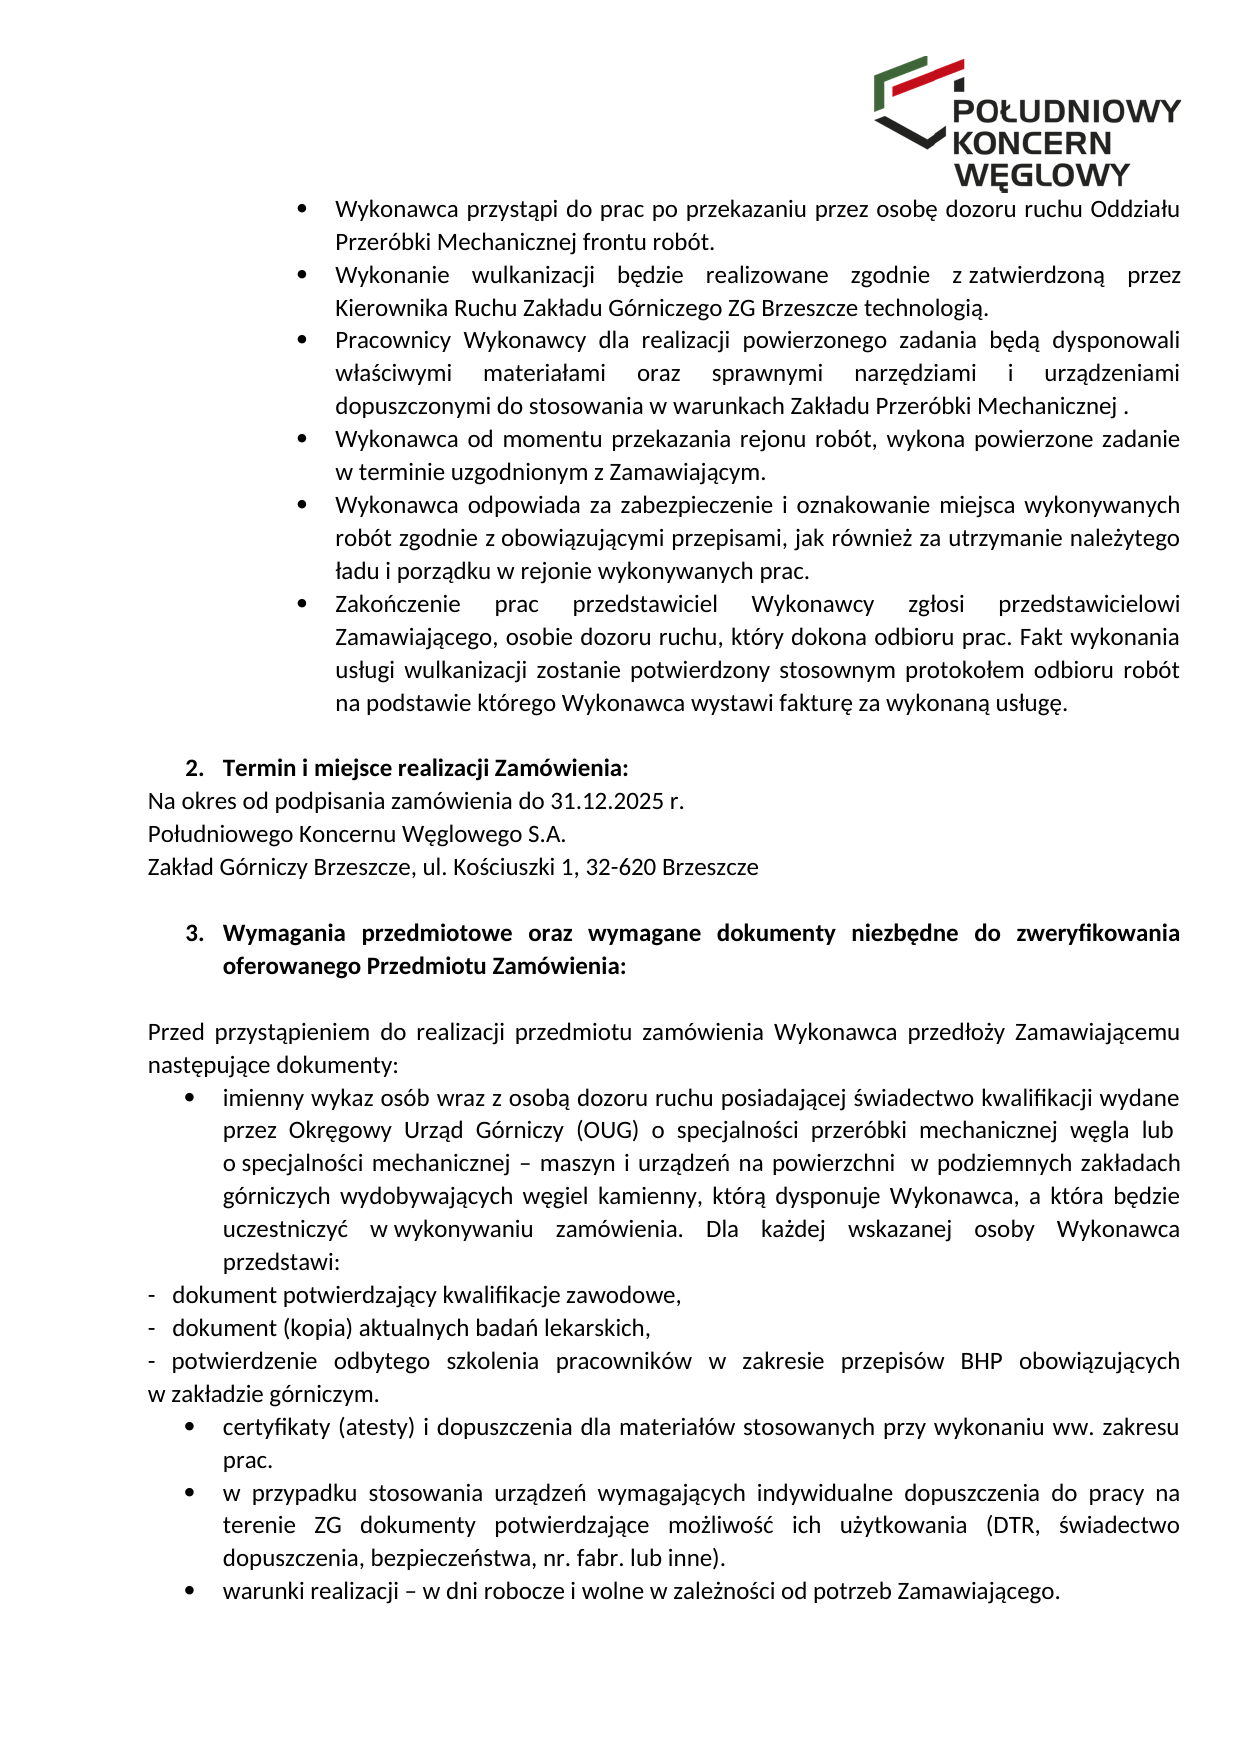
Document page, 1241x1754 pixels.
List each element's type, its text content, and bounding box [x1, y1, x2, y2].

text - dokument (kopia) aktualnych badań lekarskich, [148, 1312, 1181, 1343]
list warunki realizacji – w dni robocze i wolne w zależności od potrzeb Zamawiającego. [185, 1576, 1181, 1606]
text Przed przystąpieniem do realizacji przedmiotu zamówienia Wykonawca przedłoży Zamawiającemu następujące dokumenty: [148, 1016, 1181, 1079]
text - potwierdzenie odbytego szkolenia pracowników w zakresie przepisów BHP obowiązujących w zakładzie górniczym. [148, 1345, 1181, 1408]
list certyfikaty (atesty) i dopuszczenia dla materiałów stosowanych przy wykonaniu ww. zakresu prac. [185, 1411, 1181, 1474]
text Południowego Koncernu Węglowego S.A. [148, 818, 1181, 849]
list Wykonawca od momentu przekazania rejonu robót, wykona powierzone zadanie w terminie uzgodnionym z Zamawiającym. [298, 423, 1181, 487]
picture [873, 56, 1182, 193]
list Wykonanie wulkanizacji będzie realizowane zgodnie z zatwierdzoną przez Kierownika Ruchu Zakładu Górniczego ZG Brzeszcze technologią. [298, 259, 1181, 322]
list Zakończenie prac przedstawiciel Wykonawcy zgłosi przedstawicielowi Zamawiającego, osobie dozoru ruchu, który dokona odbioru prac. Fakt wykonania usługi wulkanizacji zostanie potwierdzony stosownym protokołem odbioru robót na podstawie którego Wykonawca wystawi fakturę za wykonaną usługę. [298, 588, 1181, 717]
text - dokument potwierdzający kwalifikacje zawodowe, [148, 1279, 1181, 1310]
list Termin i miejsce realizacji Zamówienia: [185, 753, 1181, 783]
list Wymagania przedmiotowe oraz wymagane dokumenty niezbędne do zweryfikowania oferowanego Przedmiotu Zamówienia: [185, 917, 1181, 981]
list Wykonawca odpowiada za zabezpieczenie i oznakowanie miejsca wykonywanych robót zgodnie z obowiązującymi przepisami, jak również za utrzymanie należytego ładu i porządku w rejonie wykonywanych prac. [298, 489, 1181, 586]
text Na okres od podpisania zamówienia do 31.12.2025 r. [148, 786, 1181, 816]
list Pracownicy Wykonawcy dla realizacji powierzonego zadania będą dysponowali właściwymi materiałami oraz sprawnymi narzędziami i urządzeniami dopuszczonymi do stosowania w warunkach Zakładu Przeróbki Mechanicznej . [298, 325, 1181, 421]
list w przypadku stosowania urządzeń wymagających indywidualne dopuszczenia do pracy na terenie ZG dokumenty potwierdzające możliwość ich użytkowania (DTR, świadectwo dopuszczenia, bezpieczeństwa, nr. fabr. lub inne). [185, 1477, 1181, 1573]
text Zakład Górniczy Brzeszcze, ul. Kościuszki 1, 32-620 Brzeszcze [148, 851, 1181, 882]
list Wykonawca przystąpi do prac po przekazaniu przez osobę dozoru ruchu Oddziału Przeróbki Mechanicznej frontu robót. [298, 193, 1181, 256]
list imienny wykaz osób wraz z osobą dozoru ruchu posiadającej świadectwo kwalifikacji wydane przez Okręgowy Urząd Górniczy (OUG) o specjalności przeróbki mechanicznej węgla lub o specjalności mechanicznej – maszyn i urządzeń na powierzchni w podziemnych zakładach górniczych wydobywających węgiel kamienny, którą dysponuje Wykonawca, a która będzie uczestniczyć w wykonywaniu zamówienia. Dla każdej wskazanej osoby Wykonawca przedstawi: [185, 1082, 1181, 1277]
